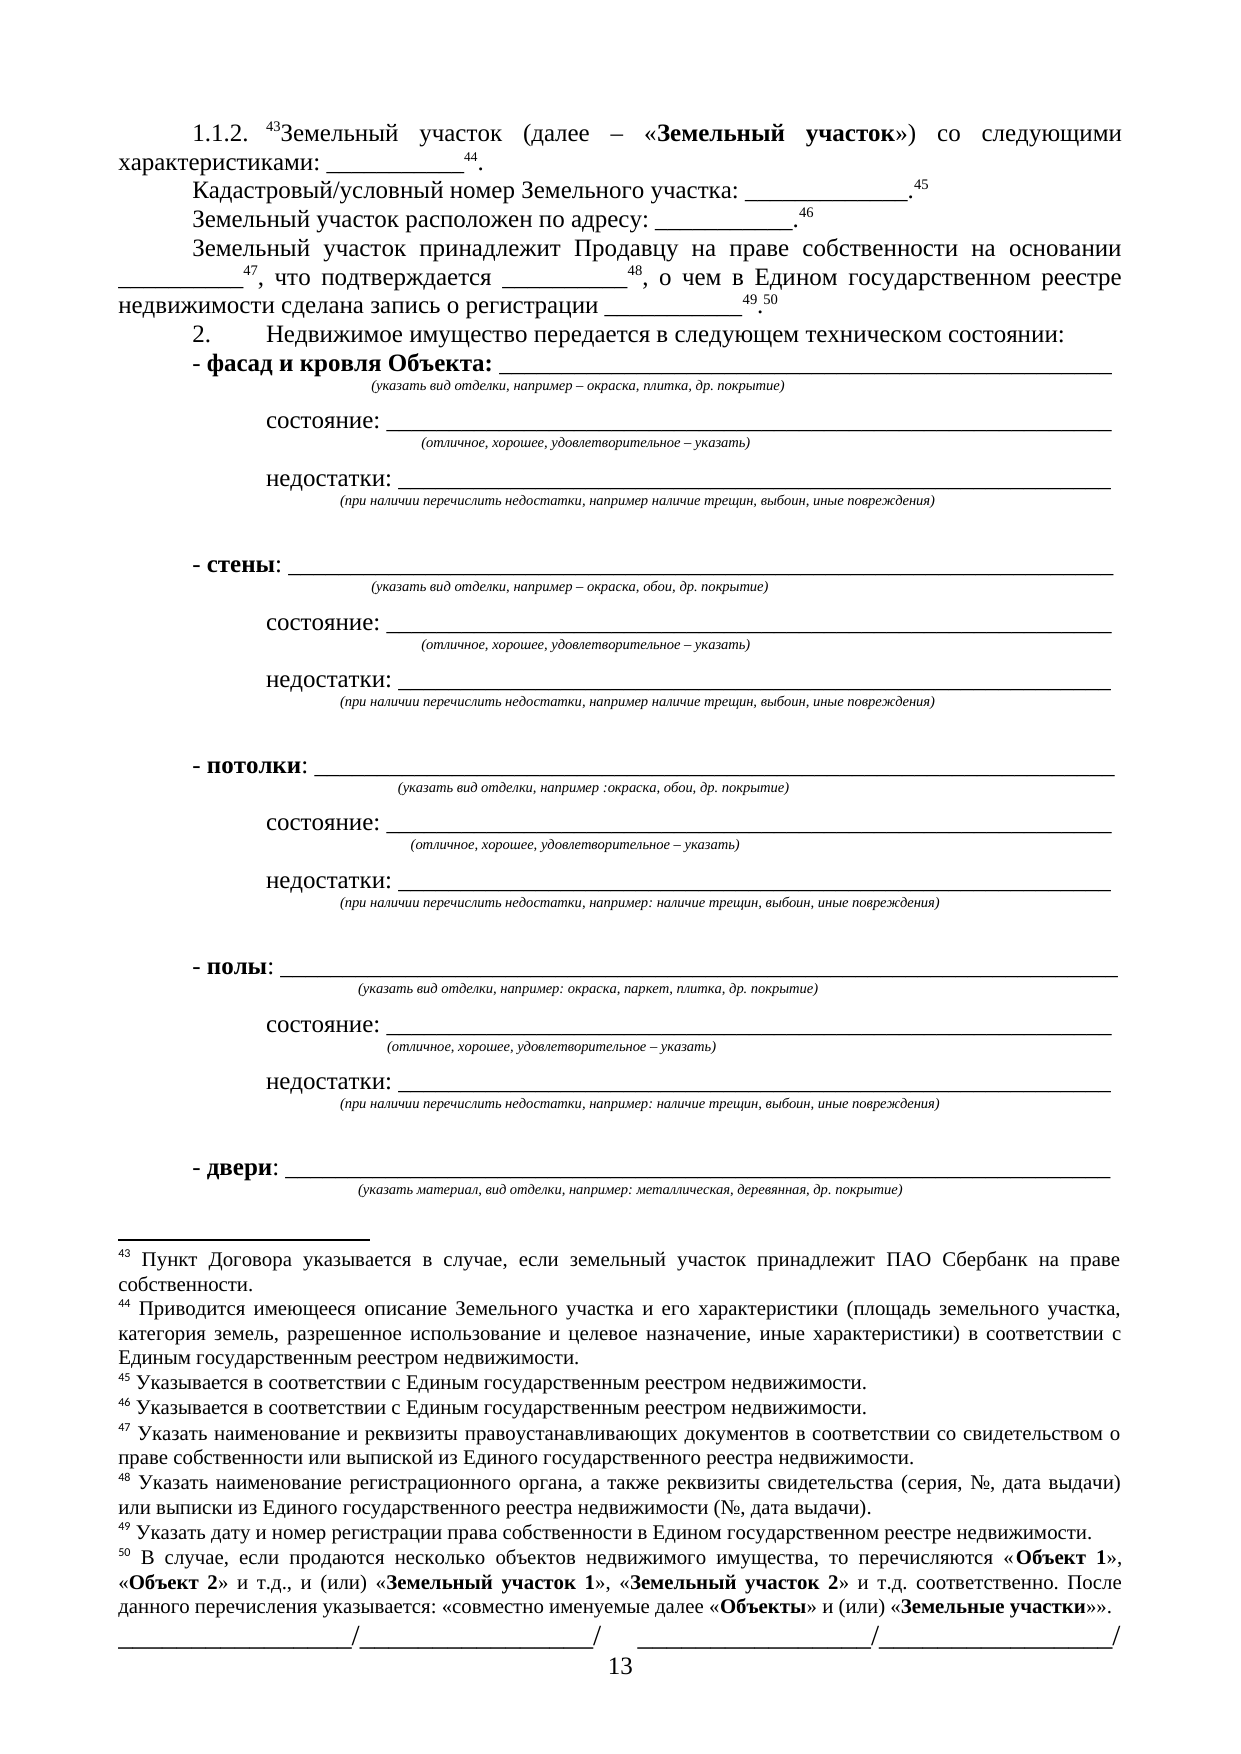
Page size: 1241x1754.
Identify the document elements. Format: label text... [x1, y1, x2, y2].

list Земельный участок (далее – «Земельный участок») со следующими характеристиками: ___________. [118, 118, 1122, 176]
text (отличное, хорошее, удовлетворительное – указать) [118, 1037, 1122, 1066]
text (указать вид отделки, например – окраска, плитка, др. покрытие) [118, 377, 1122, 406]
text (при наличии перечислить недостатки, например: наличие трещин, выбоин, иные повреждения) [118, 894, 1122, 922]
text - потолки: ________________________________________________________________ [118, 750, 1122, 779]
text - двери: __________________________________________________________________ [118, 1152, 1122, 1181]
text - полы: ___________________________________________________________________ [118, 951, 1122, 980]
text (при наличии перечислить недостатки, например наличие трещин, выбоин, иные повреждения) [118, 492, 1122, 521]
list Недвижимое имущество передается в следующем техническом состоянии: [118, 319, 1122, 348]
text состояние: __________________________________________________________ [118, 607, 1122, 636]
text недостатки: _________________________________________________________ [118, 1066, 1122, 1095]
text Кадастровый/условный номер Земельного участка: _____________. [118, 176, 1122, 204]
text состояние: __________________________________________________________ [118, 406, 1122, 434]
text состояние: __________________________________________________________ [118, 1009, 1122, 1037]
text (указать вид отделки, например :окраска, обои, др. покрытие) [118, 779, 1122, 807]
text недостатки: _________________________________________________________ [118, 463, 1122, 492]
text недостатки: _________________________________________________________ [118, 664, 1122, 693]
text (указать материал, вид отделки, например: металлическая, деревянная, др. покрытие) [118, 1181, 1122, 1210]
text недостатки: _________________________________________________________ [118, 865, 1122, 894]
text (при наличии перечислить недостатки, например: наличие трещин, выбоин, иные повреждения) [118, 1095, 1122, 1124]
text Земельный участок принадлежит Продавцу на праве собственности на основании __________, что подтверждается __________, о чем в Едином государственном реестре недвижимости сделана запись о регистрации ___________. [118, 233, 1122, 319]
text (отличное, хорошее, удовлетворительное – указать) [118, 836, 1122, 865]
text - фасад и кровля Объекта: _________________________________________________ [118, 348, 1122, 377]
text (при наличии перечислить недостатки, например наличие трещин, выбоин, иные повреждения) [118, 693, 1122, 722]
text Земельный участок расположен по адресу: ___________. [118, 204, 1122, 233]
text (отличное, хорошее, удовлетворительное – указать) [118, 636, 1122, 664]
text (указать вид отделки, например – окраска, обои, др. покрытие) [118, 578, 1122, 607]
text (отличное, хорошее, удовлетворительное – указать) [118, 434, 1122, 463]
text состояние: __________________________________________________________ [118, 807, 1122, 836]
text (указать вид отделки, например: окраска, паркет, плитка, др. покрытие) [118, 980, 1122, 1009]
text - стены: __________________________________________________________________ [118, 549, 1122, 578]
